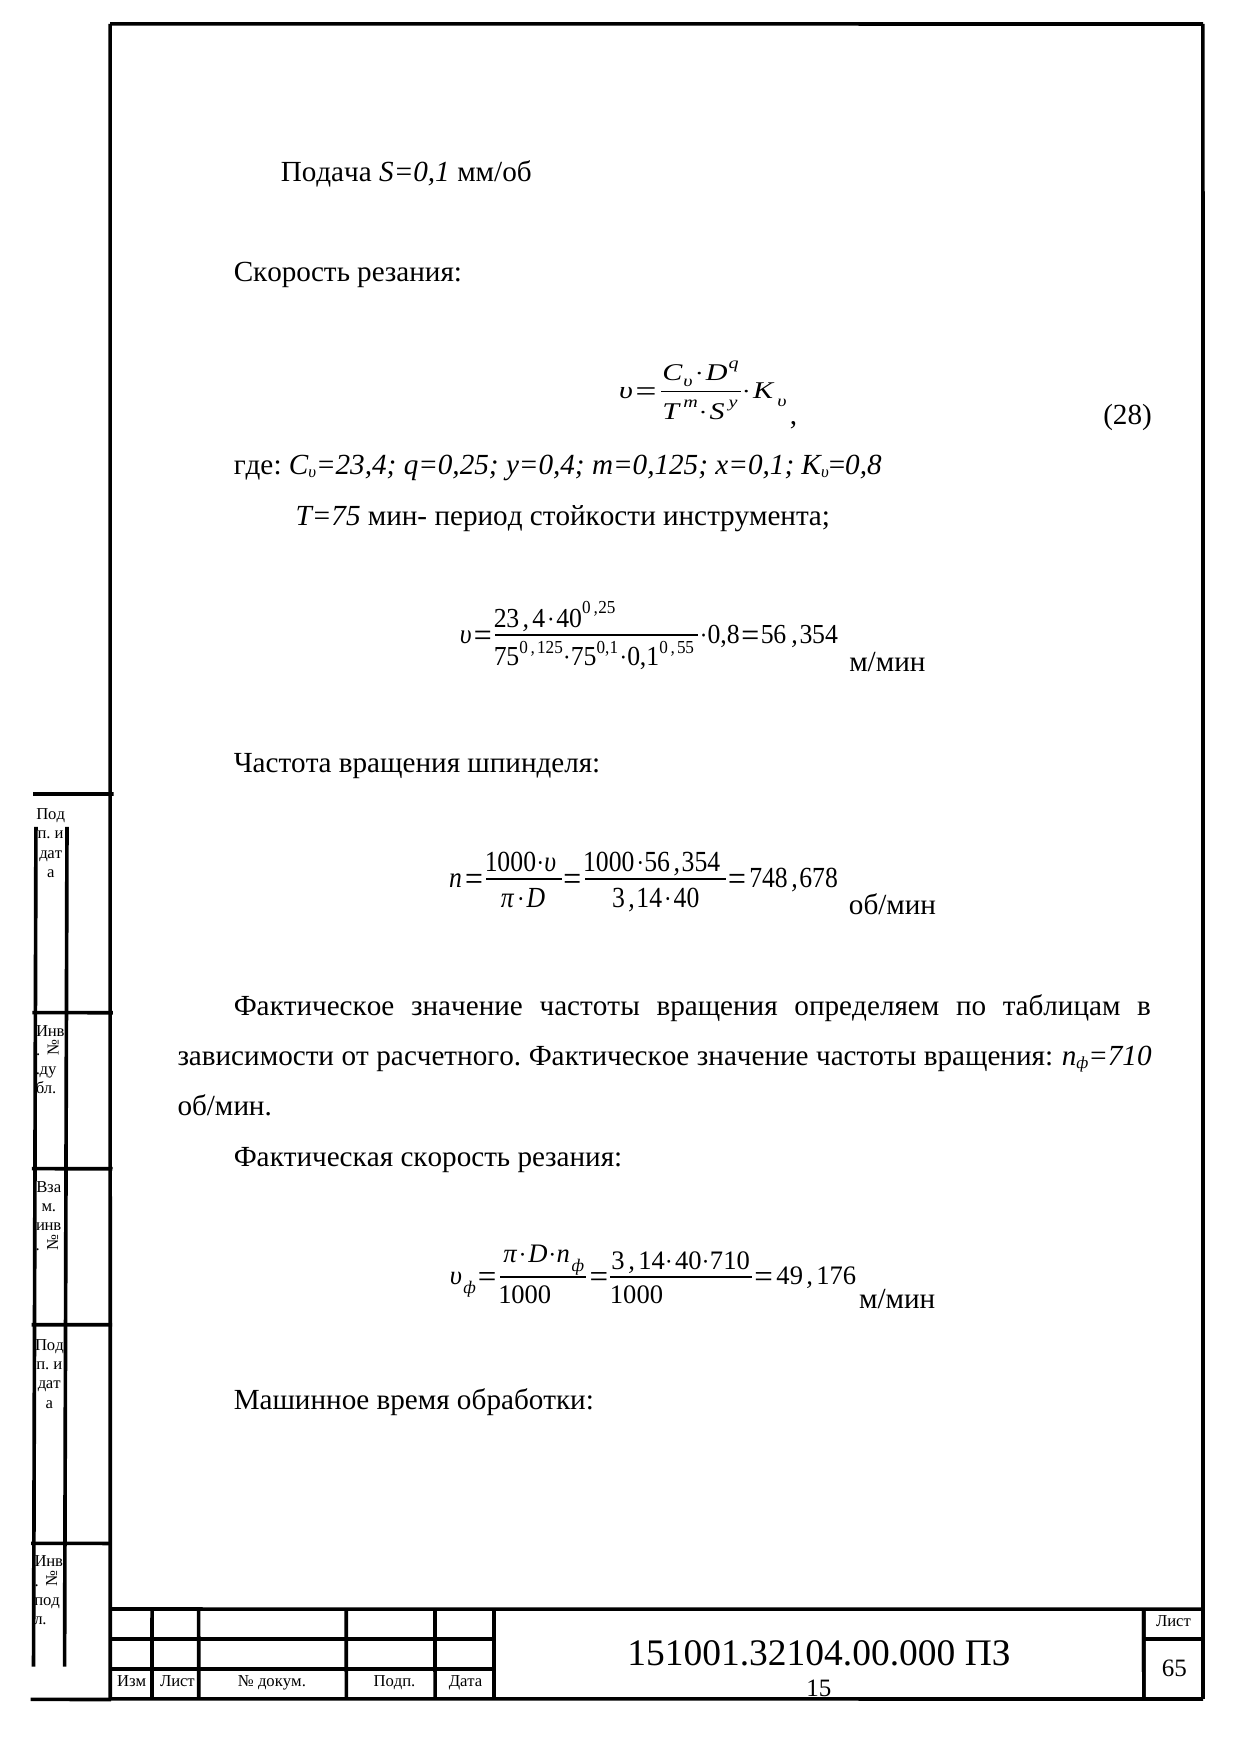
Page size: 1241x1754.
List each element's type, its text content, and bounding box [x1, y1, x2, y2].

text Скорость резания: [177, 254, 1152, 288]
text Машинное время обработки: [177, 1382, 1152, 1416]
text м/мин [177, 1239, 1152, 1315]
text об/мин [177, 845, 1152, 921]
text м/мин [177, 598, 1152, 678]
text Фактическая скорость резания: [177, 1139, 1152, 1172]
text Частота вращения шпинделя: [177, 745, 1152, 778]
text где: Сυ=23,4; q=0,25; y=0,4; m=0,125; х=0,1; Кυ=0,8 [177, 447, 1152, 481]
text Подача S=0,1 мм/об [177, 154, 1152, 187]
text Фактическое значение частоты вращения определяем по таблицам в зависимости от расчетного. Фактическое значение частоты вращения: nф=710 об/мин. [177, 988, 1152, 1122]
text , (28) [177, 355, 1152, 431]
text T=75 мин- период стойкости инструмента; [177, 498, 1152, 531]
